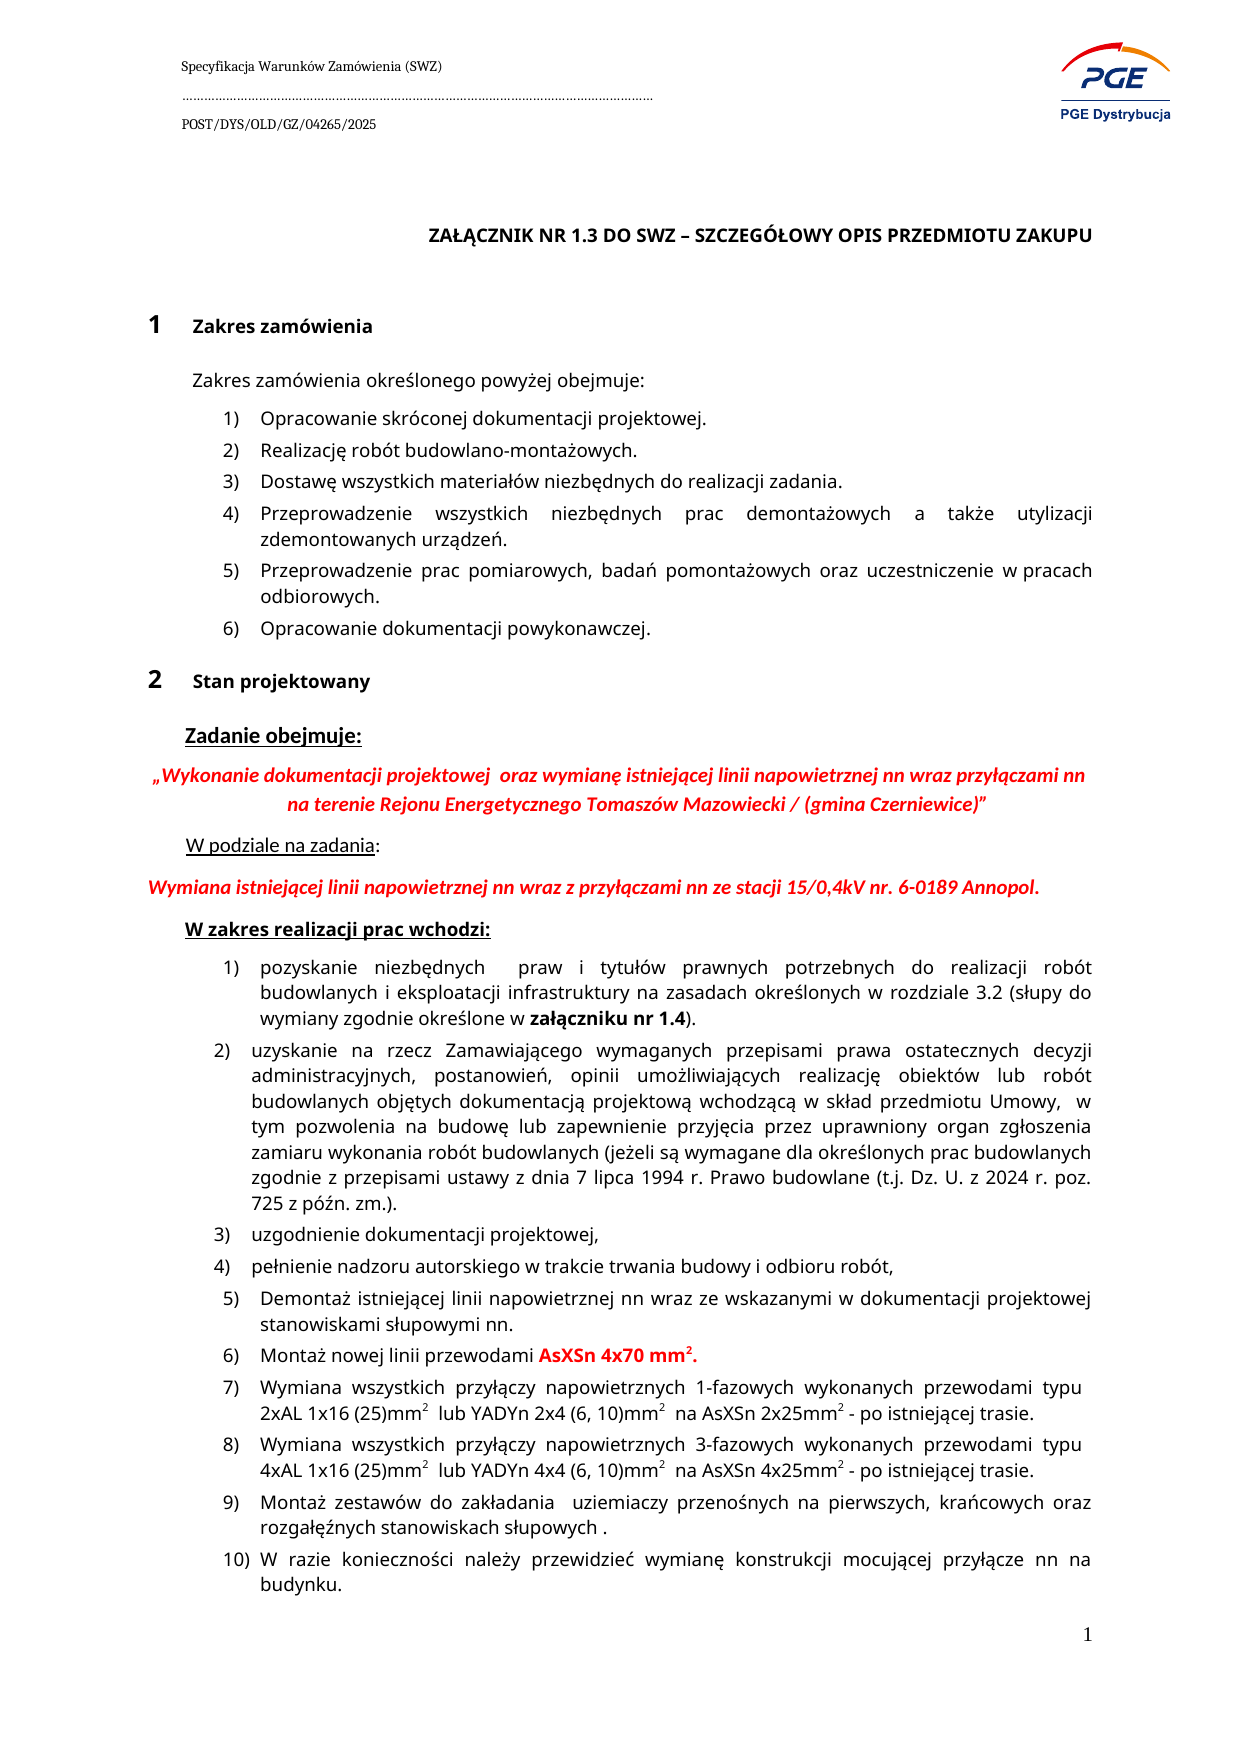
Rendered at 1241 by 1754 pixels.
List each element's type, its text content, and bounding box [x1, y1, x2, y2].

text „Wykonanie dokumentacji projektowej oraz wymianę istniejącej linii napowietrznej nn wraz przyłączami nn na terenie Rejonu Energetycznego Tomaszów Mazowiecki / (gmina Czerniewice)” [148, 762, 1092, 816]
text Przeprowadzenie wszystkich niezbędnych prac demontażowych a także utylizacji zdemontowanych urządzeń. [223, 500, 1092, 551]
subtitle Wymiana istniejącej linii napowietrznej nn wraz z przyłączami nn ze stacji 15/0,4kV nr. 6-0189 Annopol. [148, 874, 1092, 900]
text Dostawę wszystkich materiałów niezbędnych do realizacji zadania. [223, 469, 1092, 494]
list Montaż zestawów do zakładania uziemiaczy przenośnych na pierwszych, krańcowych oraz rozgałęźnych stanowiskach słupowych . [223, 1489, 1092, 1540]
text Opracowanie skróconej dokumentacji projektowej. [223, 405, 1092, 431]
list Montaż nowej linii przewodami AsXSn 4x70 mm2. [223, 1343, 1092, 1368]
list W razie konieczności należy przewidzieć wymianę konstrukcji mocującej przyłącze nn na budynku. [223, 1546, 1092, 1597]
list W podziale na zadania: [186, 833, 1092, 858]
text Opracowanie dokumentacji powykonawczej. [223, 615, 1092, 641]
list Demontaż istniejącej linii napowietrznej nn wraz ze wskazanymi w dokumentacji projektowej stanowiskami słupowymi nn. [223, 1285, 1092, 1336]
text W zakres realizacji prac wchodzi: [185, 916, 1092, 942]
list pozyskanie niezbędnych praw i tytułów prawnych potrzebnych do realizacji robót budowlanych i eksploatacji infrastruktury na zasadach określonych w rozdziale 3.2 (słupy do wymiany zgodnie określone w załączniku nr 1.4). [223, 954, 1092, 1031]
subtitle Zakres zamówienia [148, 307, 1092, 341]
list Wymiana wszystkich przyłączy napowietrznych 3-fazowych wykonanych przewodami typu 4xAL 1x16 (25)mm2 lub YADYn 4x4 (6, 10)mm2 na AsXSn 4x25mm2 - po istniejącej trasie. [223, 1432, 1092, 1483]
text Realizację robót budowlano-montażowych. [223, 437, 1092, 462]
text Zakres zamówienia określonego powyżej obejmuje: [148, 367, 1092, 393]
subtitle Stan projektowany [148, 661, 1092, 695]
list Wymiana wszystkich przyłączy napowietrznych 1-fazowych wykonanych przewodami typu 2xAL 1x16 (25)mm2 lub YADYn 2x4 (6, 10)mm2 na AsXSn 2x25mm2 - po istniejącej trasie. [223, 1374, 1092, 1425]
text Zadanie obejmuje: [185, 721, 1092, 749]
list uzyskanie na rzecz Zamawiającego wymaganych przepisami prawa ostatecznych decyzji administracyjnych, postanowień, opinii umożliwiających realizację obiektów lub robót budowlanych objętych dokumentacją projektową wchodzącą w skład przedmiotu Umowy, w tym pozwolenia na budowę lub zapewnienie przyjęcia przez uprawniony organ zgłoszenia zamiaru wykonania robót budowlanych (jeżeli są wymagane dla określonych prac budowlanych zgodnie z przepisami ustawy z dnia 7 lipca 1994 r. Prawo budowlane (t.j. Dz. U. z 2024 r. poz. 725 z późn. zm.). [214, 1037, 1092, 1216]
list uzgodnienie dokumentacji projektowej, [214, 1222, 1092, 1247]
list pełnienie nadzoru autorskiego w trakcie trwania budowy i odbioru robót, [214, 1253, 1092, 1279]
text ZAŁĄCZNIK NR 1.3 DO SWZ – SZCZEGÓŁOWY OPIS PRZEDMIOTU ZAKUPU [185, 223, 1092, 248]
text Przeprowadzenie prac pomiarowych, badań pomontażowych oraz uczestniczenie w pracach odbiorowych. [223, 558, 1092, 609]
